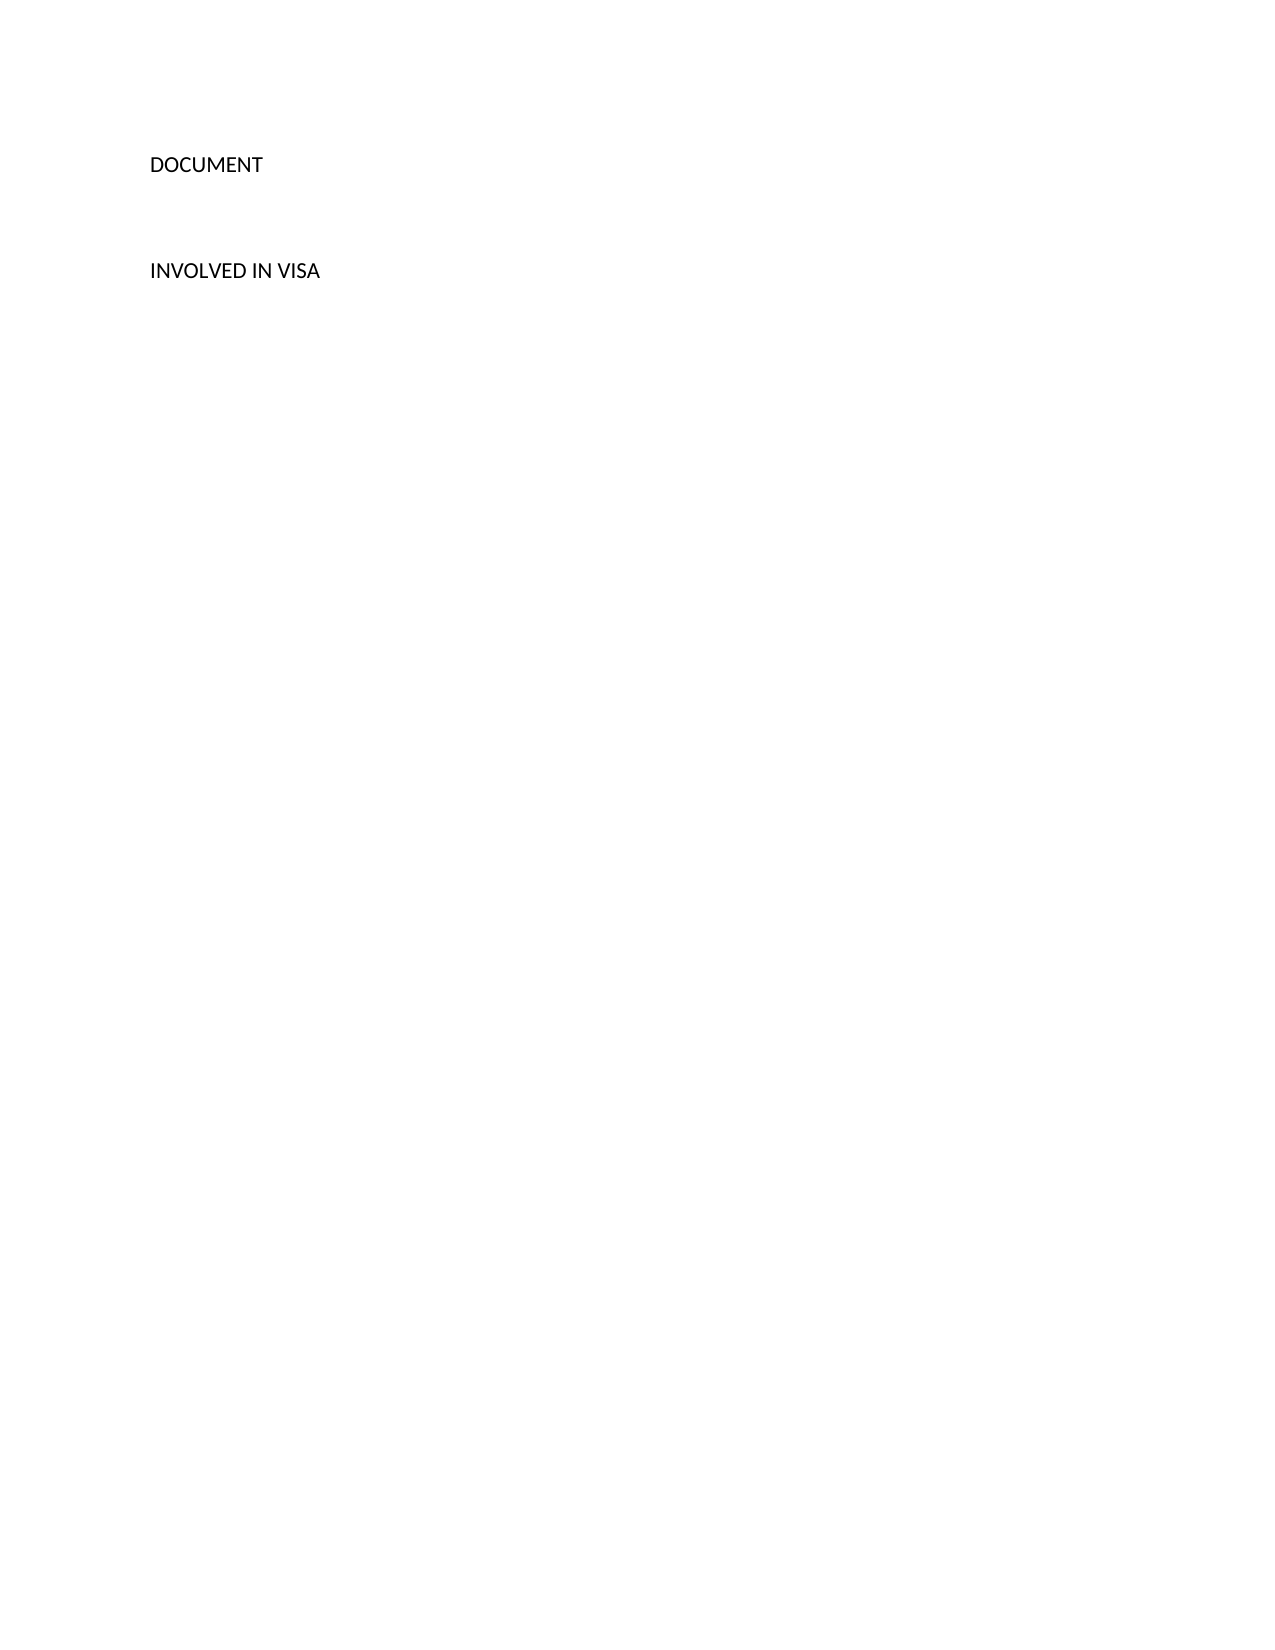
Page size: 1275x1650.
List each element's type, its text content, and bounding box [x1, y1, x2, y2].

text DOCUMENT [150, 150, 1125, 178]
text INVOLVED IN VISA [150, 256, 1125, 284]
